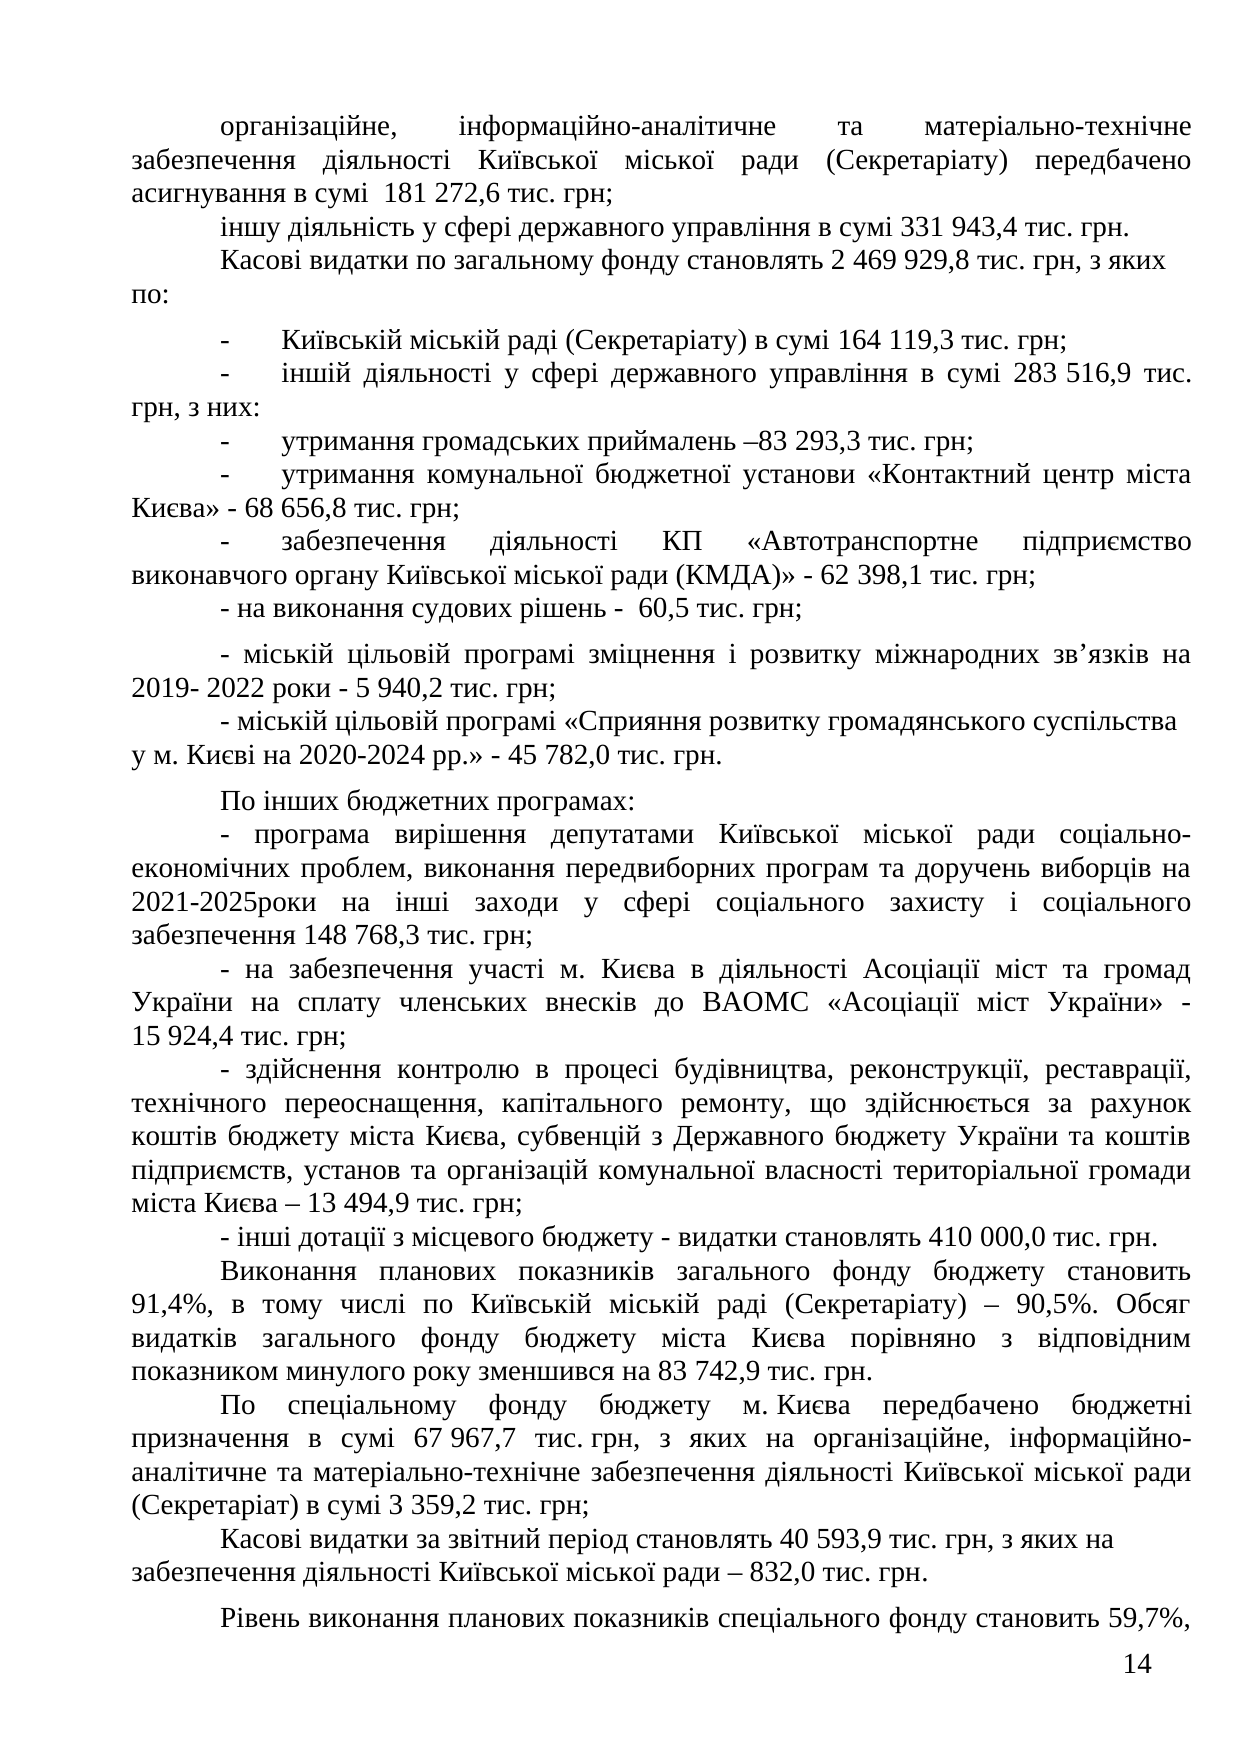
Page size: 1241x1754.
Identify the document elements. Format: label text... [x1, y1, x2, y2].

text - міській цільовій програмі зміцнення і розвитку міжнародних зв’язків на 2019- 2022 роки - 5 940,2 тис. грн; [131, 636, 1192, 703]
text Касові видатки за звітний період становлять 40 593,9 тис. грн, з яких на забезпечення діяльності Київської міської ради – 832,0 тис. грн. [131, 1521, 1192, 1588]
text - на виконання судових рішень - 60,5 тис. грн; [131, 590, 1192, 624]
list утримання комунальної бюджетної установи «Контактний центр міста Києва» - 68 656,8 тис. грн; [131, 456, 1192, 523]
text організаційне, інформаційно-аналітичне та матеріально-технічне забезпечення діяльності Київської міської ради (Секретаріату) передбачено асигнування в сумі 181 272,6 тис. грн; [131, 108, 1192, 209]
text По інших бюджетних програмах: [131, 783, 1192, 817]
text іншу діяльність у сфері державного управління в сумі 331 943,4 тис. грн. [131, 209, 1192, 242]
text По спеціальному фонду бюджету м. Києва передбачено бюджетні призначення в сумі 67 967,7 тис. грн, з яких на організаційне, інформаційно-аналітичне та матеріально-технічне забезпечення діяльності Київської міської ради (Секретаріат) в сумі 3 359,2 тис. грн; [131, 1387, 1192, 1521]
text Виконання планових показників загального фонду бюджету становить 91,4%, в тому числі по Київській міській раді (Секретаріату) – 90,5%. Обсяг видатків загального фонду бюджету міста Києва порівняно з відповідним показником минулого року зменшився на 83 742,9 тис. грн. [131, 1253, 1192, 1387]
list утримання громадських приймалень –83 293,3 тис. грн; [131, 423, 1192, 456]
text - на забезпечення участі м. Києва в діяльності Асоціації міст та громад України на сплату членських внесків до ВАОМС «Асоціації міст України» - 15 924,4 тис. грн; [131, 951, 1192, 1051]
list Київській міській раді (Секретаріату) в сумі 164 119,3 тис. грн; [131, 322, 1192, 356]
text Касові видатки по загальному фонду становлять 2 469 929,8 тис. грн, з яких по: [131, 242, 1192, 309]
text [131, 1601, 1192, 1634]
list іншій діяльності у сфері державного управління в сумі 283 516,9 тис. грн, з них: [131, 356, 1192, 423]
text - програма вирішення депутатами Київської міської ради соціально-економічних проблем, виконання передвиборних програм та доручень виборців на 2021-2025роки на інші заходи у сфері соціального захисту і соціального забезпечення 148 768,3 тис. грн; [131, 817, 1192, 951]
text - міській цільовій програмі «Сприяння розвитку громадянського суспільства у м. Києві на 2020-2024 рр.» - 45 782,0 тис. грн. [131, 703, 1192, 771]
list забезпечення діяльності КП «Автотранспортне підприємство виконавчого органу Київської міської ради (КМДА)» - 62 398,1 тис. грн; [131, 523, 1192, 590]
text - здійснення контролю в процесі будівництва, реконструкції, реставрації, технічного переоснащення, капітального ремонту, що здійснюється за рахунок коштів бюджету міста Києва, субвенцій з Державного бюджету України та коштів підприємств, установ та організацій комунальної власності територіальної громади міста Києва – 13 494,9 тис. грн; [131, 1051, 1192, 1219]
text - інші дотації з місцевого бюджету - видатки становлять 410 000,0 тис. грн. [131, 1219, 1192, 1253]
